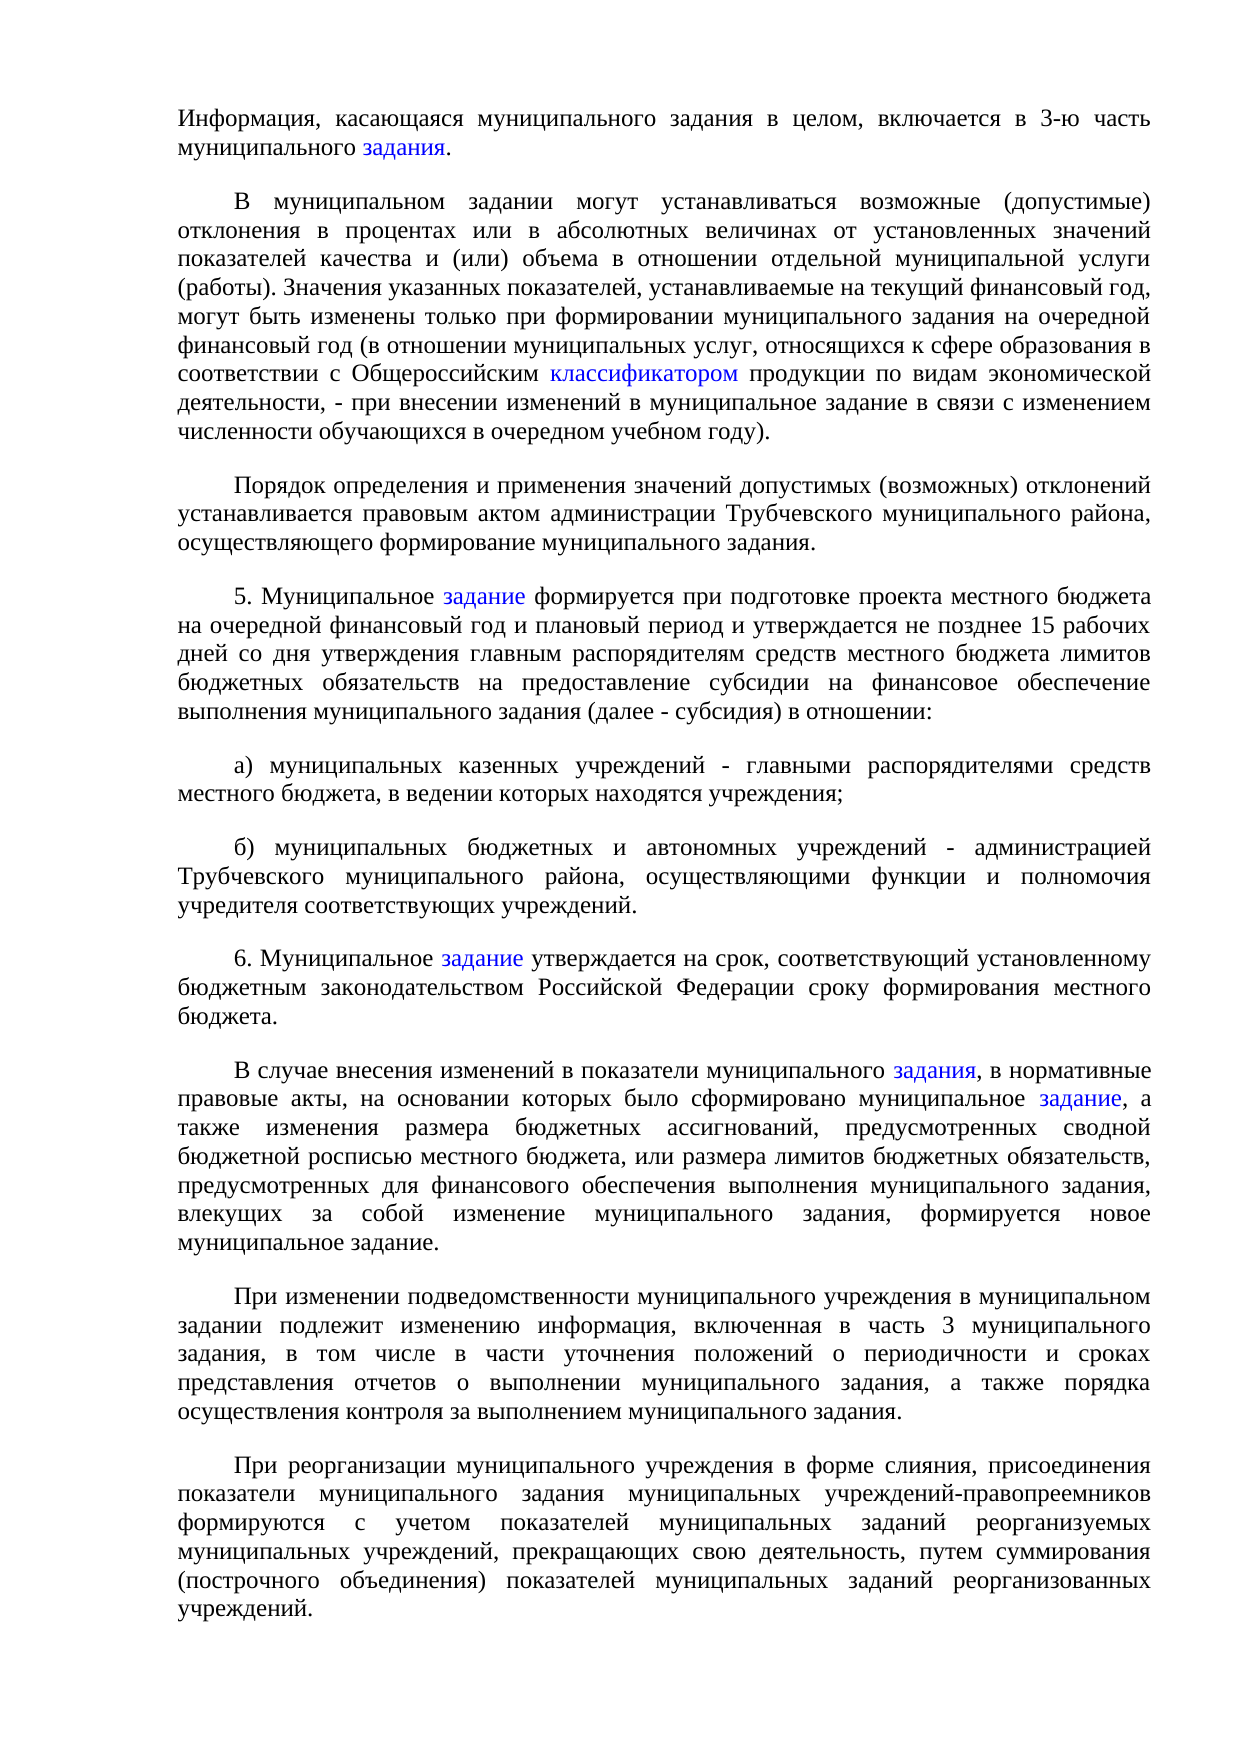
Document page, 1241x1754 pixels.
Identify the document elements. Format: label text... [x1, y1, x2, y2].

text В случае внесения изменений в показатели муниципального задания, в нормативные правовые акты, на основании которых было сформировано муниципальное задание, а также изменения размера бюджетных ассигнований, предусмотренных сводной бюджетной росписью местного бюджета, или размера лимитов бюджетных обязательств, предусмотренных для финансового обеспечения выполнения муниципального задания, влекущих за собой изменение муниципального задания, формируется новое муниципальное задание. [177, 1055, 1152, 1256]
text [177, 103, 1152, 161]
text При изменении подведомственности муниципального учреждения в муниципальном задании подлежит изменению информация, включенная в часть 3 муниципального задания, в том числе в части уточнения положений о периодичности и сроках представления отчетов о выполнении муниципального задания, а также порядка осуществления контроля за выполнением муниципального задания. [177, 1281, 1152, 1425]
text При реорганизации муниципального учреждения в форме слияния, присоединения показатели муниципального задания муниципальных учреждений-правопреемников формируются с учетом показателей муниципальных заданий реорганизуемых муниципальных учреждений, прекращающих свою деятельность, путем суммирования (построчного объединения) показателей муниципальных заданий реорганизованных учреждений. [177, 1450, 1152, 1622]
text Порядок определения и применения значений допустимых (возможных) отклонений устанавливается правовым актом администрации Трубчевского муниципального района, осуществляющего формирование муниципального задания. [177, 470, 1152, 556]
text 5. Муниципальное задание формируется при подготовке проекта местного бюджета на очередной финансовый год и плановый период и утверждается не позднее 15 рабочих дней со дня утверждения главным распорядителям средств местного бюджета лимитов бюджетных обязательств на предоставление субсидии на финансовое обеспечение выполнения муниципального задания (далее - субсидия) в отношении: [177, 581, 1152, 725]
text 6. Муниципальное задание утверждается на срок, соответствующий установленному бюджетным законодательством Российской Федерации сроку формирования местного бюджета. [177, 943, 1152, 1030]
text В муниципальном задании могут устанавливаться возможные (допустимые) отклонения в процентах или в абсолютных величинах от установленных значений показателей качества и (или) объема в отношении отдельной муниципальной услуги (работы). Значения указанных показателей, устанавливаемые на текущий финансовый год, могут быть изменены только при формировании муниципального задания на очередной финансовый год (в отношении муниципальных услуг, относящихся к сфере образования в соответствии с Общероссийским классификатором продукции по видам экономической деятельности, - при внесении изменений в муниципальное задание в связи с изменением численности обучающихся в очередном учебном году). [177, 186, 1152, 445]
text б) муниципальных бюджетных и автономных учреждений - администрацией Трубчевского муниципального района, осуществляющими функции и полномочия учредителя соответствующих учреждений. [177, 832, 1152, 918]
text а) муниципальных казенных учреждений - главными распорядителями средств местного бюджета, в ведении которых находятся учреждения; [177, 750, 1152, 807]
